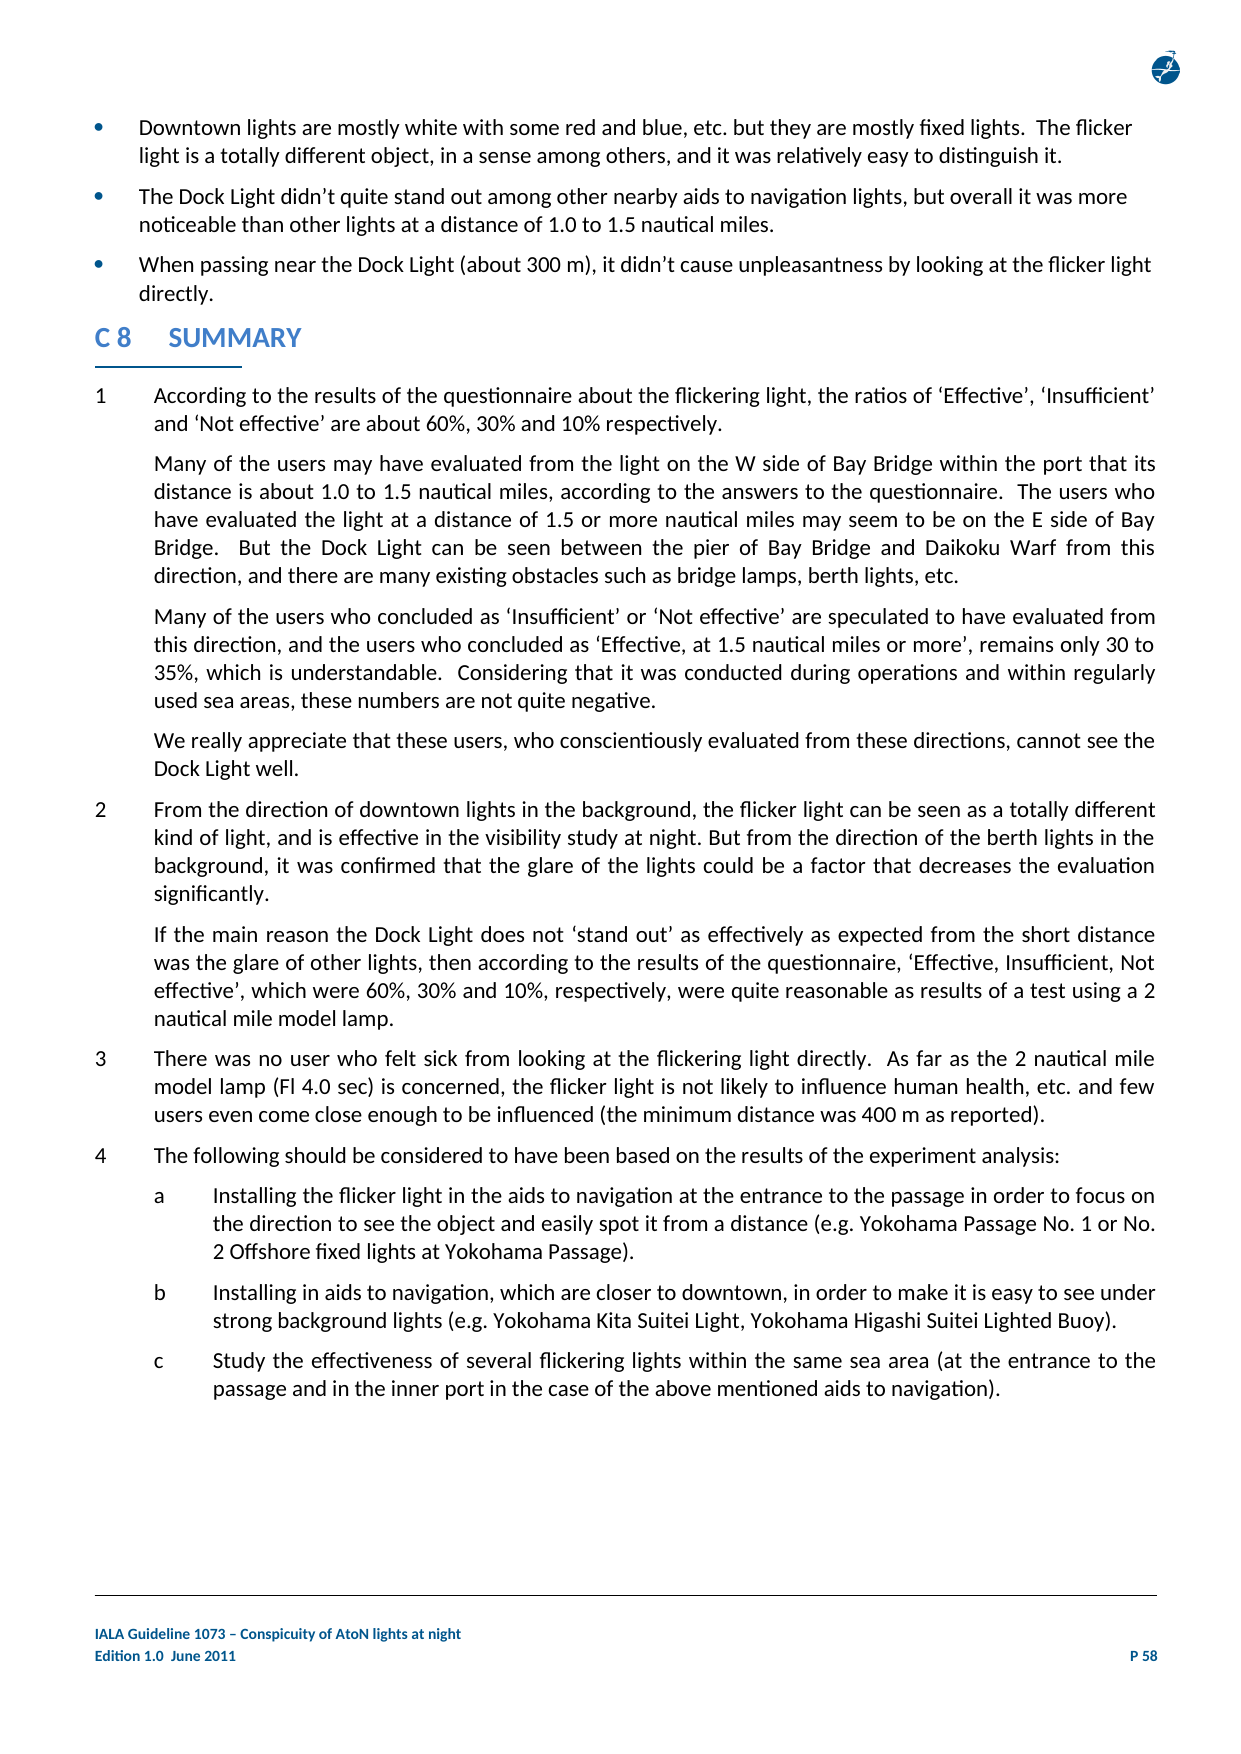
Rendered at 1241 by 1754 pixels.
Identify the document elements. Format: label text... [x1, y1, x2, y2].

list Installing the flicker light in the aids to navigation at the entrance to the passage in order to focus on the direction to see the object and easily spot it from a distance (e.g. Yokohama Passage No. 1 or No. 2 Offshore fixed lights at Yokohama Passage). [153, 1181, 1157, 1265]
list If the main reason the Dock Light does not ‘stand out’ as effectively as expected from the short distance was the glare of other lights, then according to the results of the questionnaire, ‘Effective, Insufficient, Not effective’, which were 60%, 30% and 10%, respectively, were quite reasonable as results of a test using a 2 nautical mile model lamp. [153, 920, 1157, 1032]
list From the direction of downtown lights in the background, the flicker light can be seen as a totally different kind of light, and is effective in the visibility study at night. But from the direction of the berth lights in the background, it was confirmed that the glare of the lights could be a factor that decreases the evaluation significantly. [94, 795, 1157, 907]
list Study the effectiveness of several flickering lights within the same sea area (at the entrance to the passage and in the inner port in the case of the above mentioned aids to navigation). [153, 1346, 1157, 1402]
list Installing in aids to navigation, which are closer to downtown, in order to make it is easy to see under strong background lights (e.g. Yokohama Kita Suitei Light, Yokohama Higashi Suitei Lighted Buoy). [153, 1278, 1157, 1334]
list We really appreciate that these users, who conscientiously evaluated from these directions, cannot see the Dock Light well. [153, 727, 1157, 783]
text Downtown lights are mostly white with some red and blue, etc. but they are mostly fixed lights. The flicker light is a totally different object, in a sense among others, and it was relatively easy to distinguish it. [94, 113, 1157, 169]
text SUMMARY [94, 319, 1157, 355]
text The Dock Light didn’t quite stand out among other nearby aids to navigation lights, but overall it was more noticeable than other lights at a distance of 1.0 to 1.5 nautical miles. [94, 182, 1157, 238]
list The following should be considered to have been based on the results of the experiment analysis: [94, 1141, 1157, 1169]
picture [1120, 0, 1239, 119]
list Many of the users may have evaluated from the light on the W side of Bay Bridge within the port that its distance is about 1.0 to 1.5 nautical miles, according to the answers to the questionnaire. The users who have evaluated the light at a distance of 1.5 or more nautical miles may seem to be on the E side of Bay Bridge. But the Dock Light can be seen between the pier of Bay Bridge and Daikoku Warf from this direction, and there are many existing obstacles such as bridge lamps, berth lights, etc. [153, 449, 1157, 589]
text When passing near the Dock Light (about 300 m), it didn’t cause unpleasantness by looking at the flicker light directly. [94, 251, 1157, 307]
list There was no user who felt sick from looking at the flickering light directly. As far as the 2 nautical mile model lamp (Fl 4.0 sec) is concerned, the flicker light is not likely to influence human health, etc. and few users even come close enough to be influenced (the minimum distance was 400 m as reported). [94, 1044, 1157, 1128]
list According to the results of the questionnaire about the flickering light, the ratios of ‘Effective’, ‘Insufficient’ and ‘Not effective’ are about 60%, 30% and 10% respectively. [94, 381, 1157, 437]
list Many of the users who concluded as ‘Insufficient’ or ‘Not effective’ are speculated to have evaluated from this direction, and the users who concluded as ‘Effective, at 1.5 nautical miles or more’, remains only 30 to 35%, which is understandable. Considering that it was conducted during operations and within regularly used sea areas, these numbers are not quite negative. [153, 602, 1157, 714]
